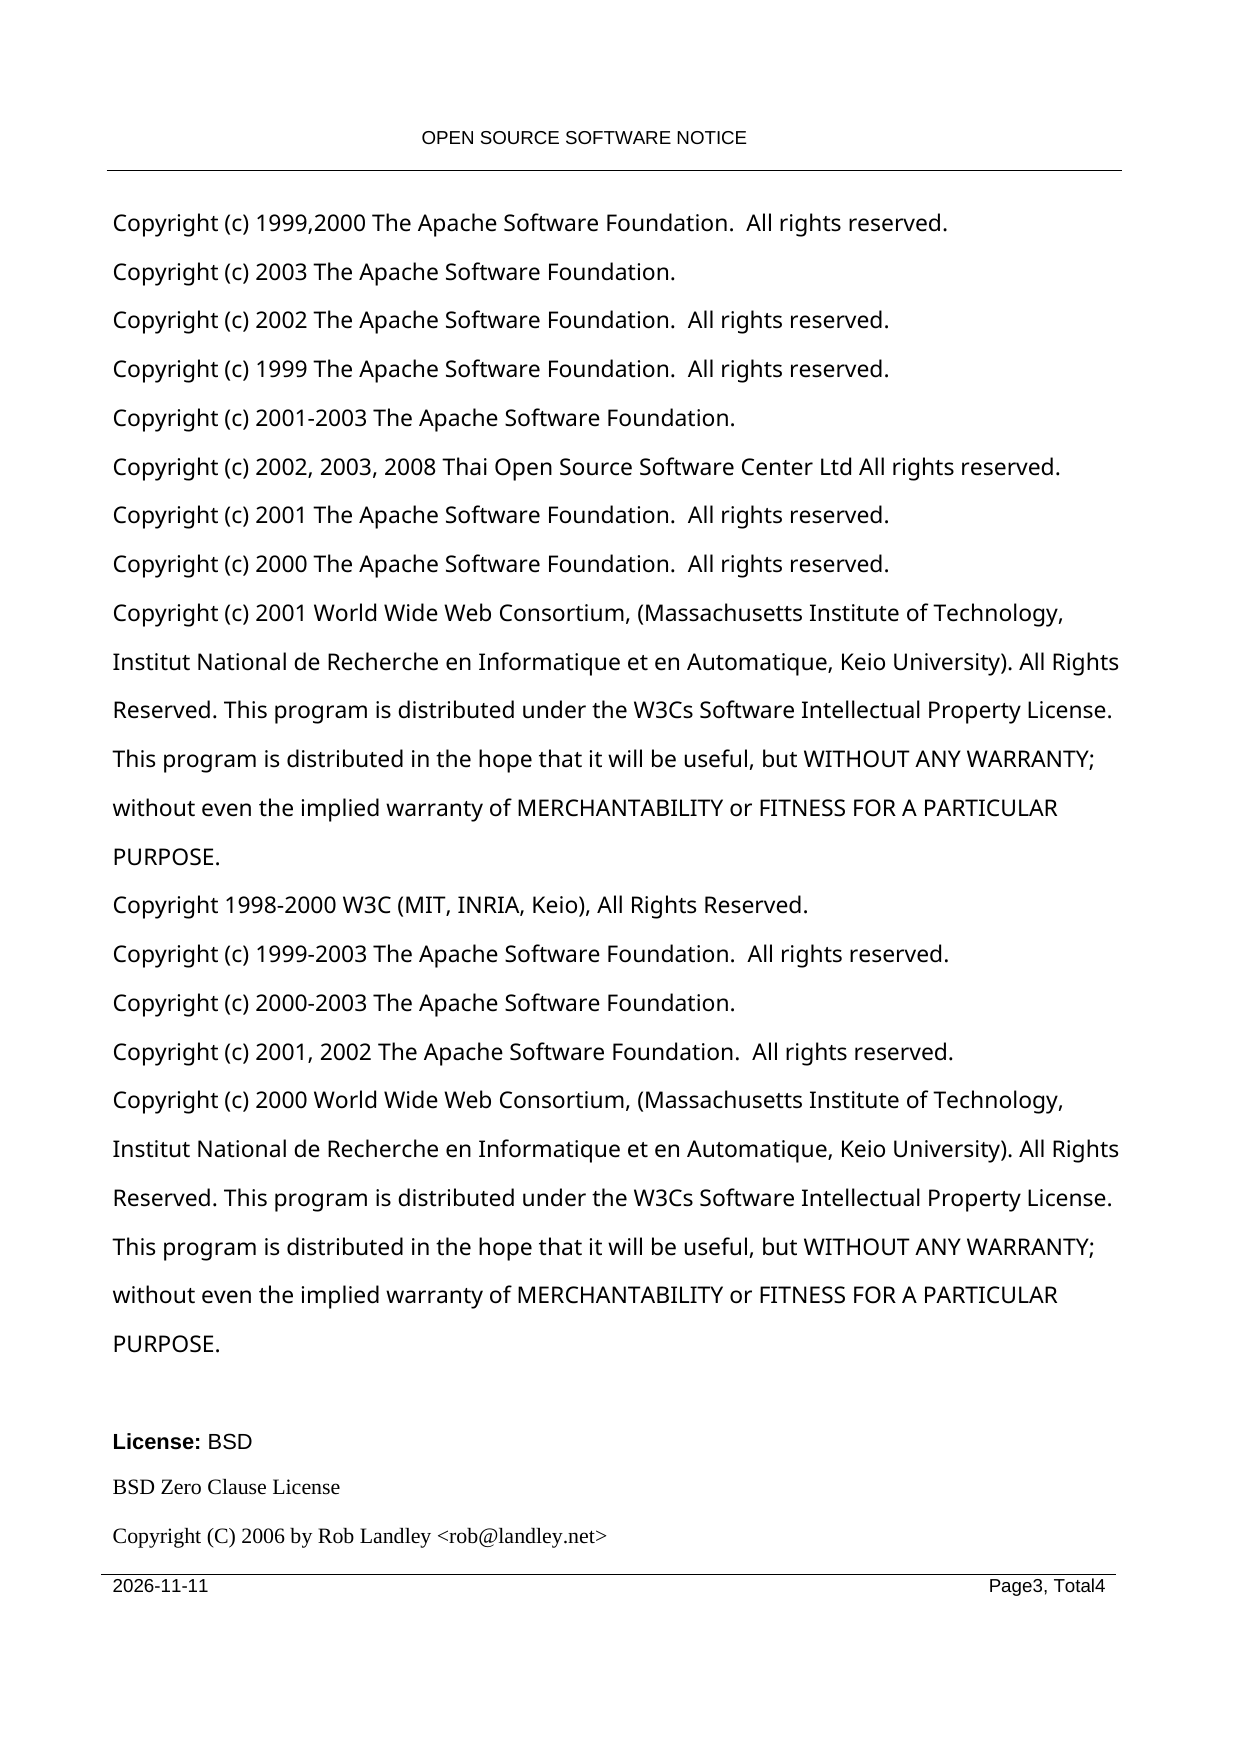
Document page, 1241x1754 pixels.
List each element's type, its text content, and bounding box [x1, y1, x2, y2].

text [112, 206, 1128, 1409]
text License: BSD [112, 1425, 1128, 1458]
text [112, 1470, 1128, 1551]
